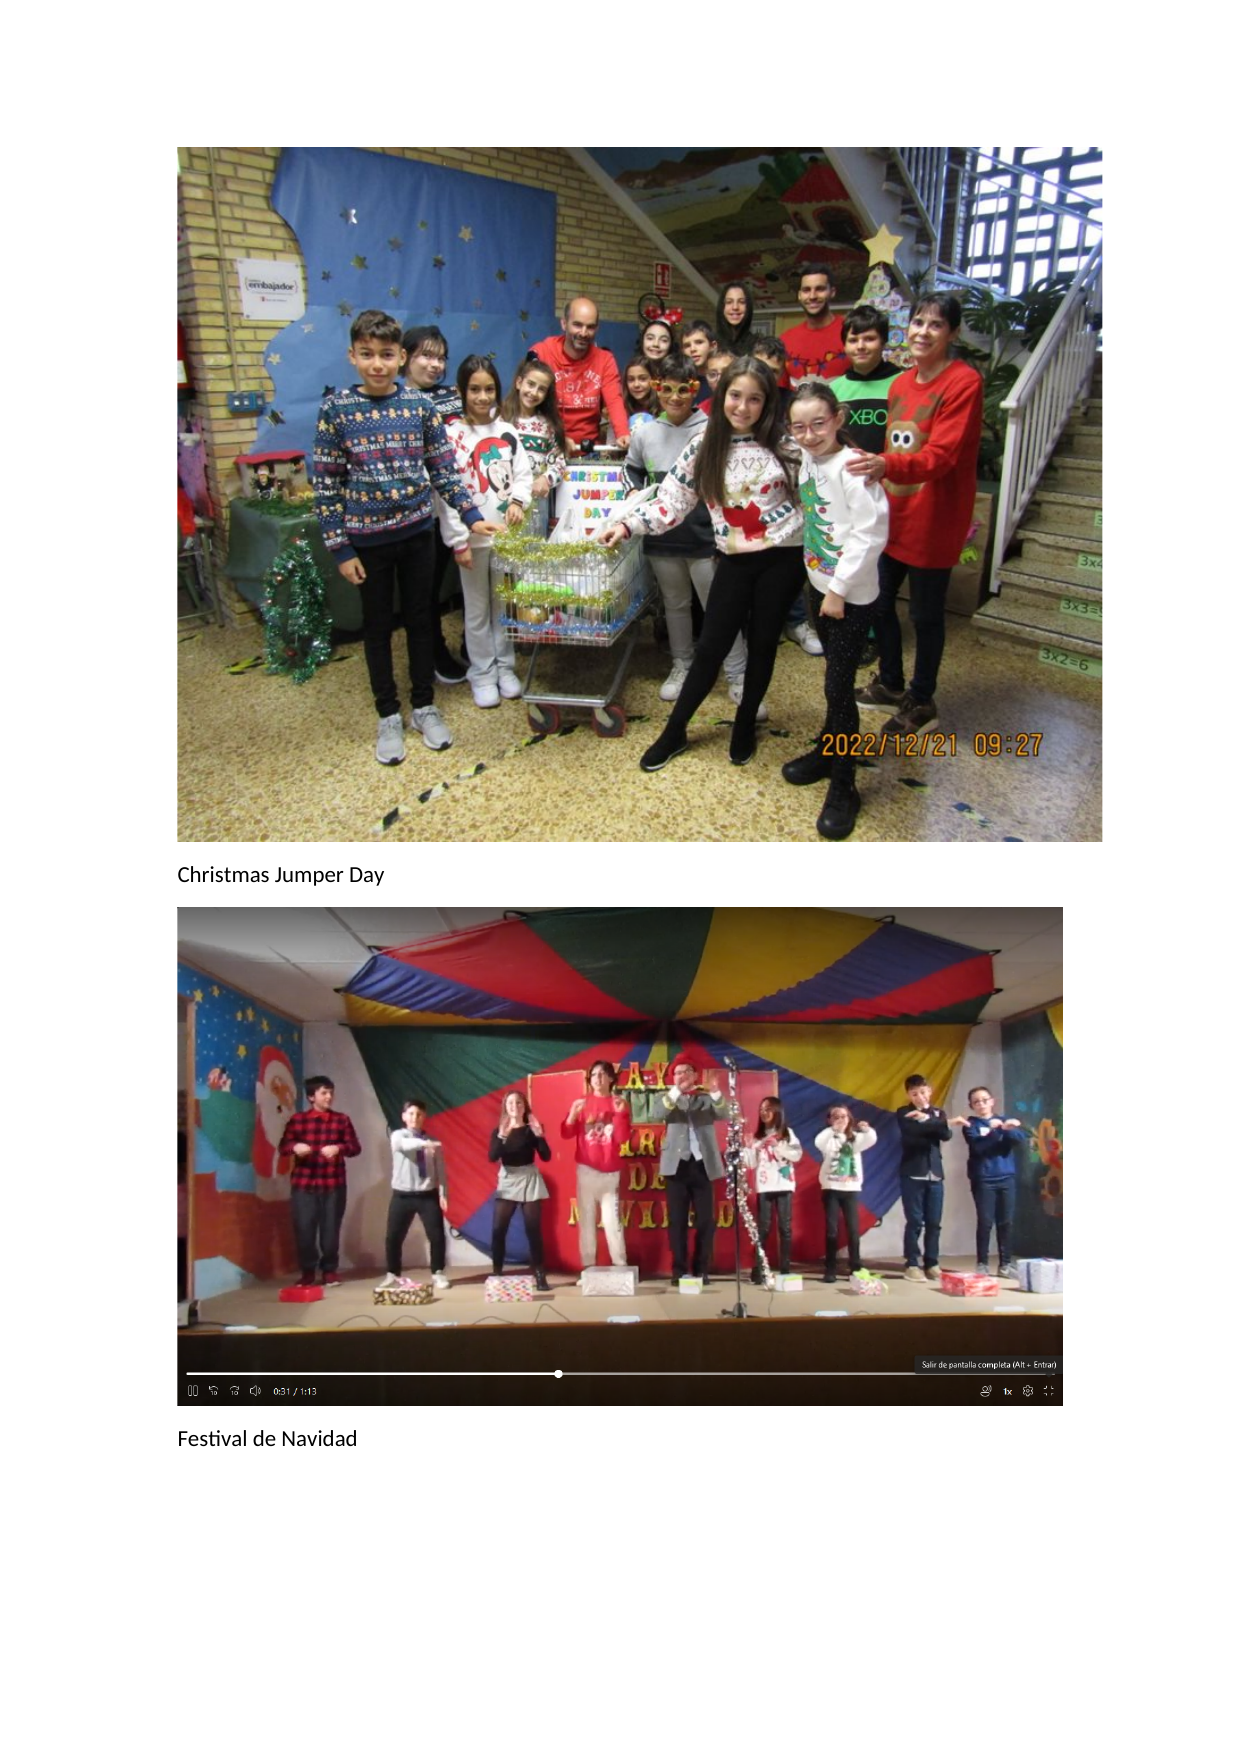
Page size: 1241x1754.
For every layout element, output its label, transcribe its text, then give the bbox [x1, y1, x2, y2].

picture [177, 907, 1063, 1406]
text Christmas Jumper Day [177, 861, 1063, 888]
picture [177, 147, 1103, 842]
text Festival de Navidad [177, 1424, 1063, 1452]
